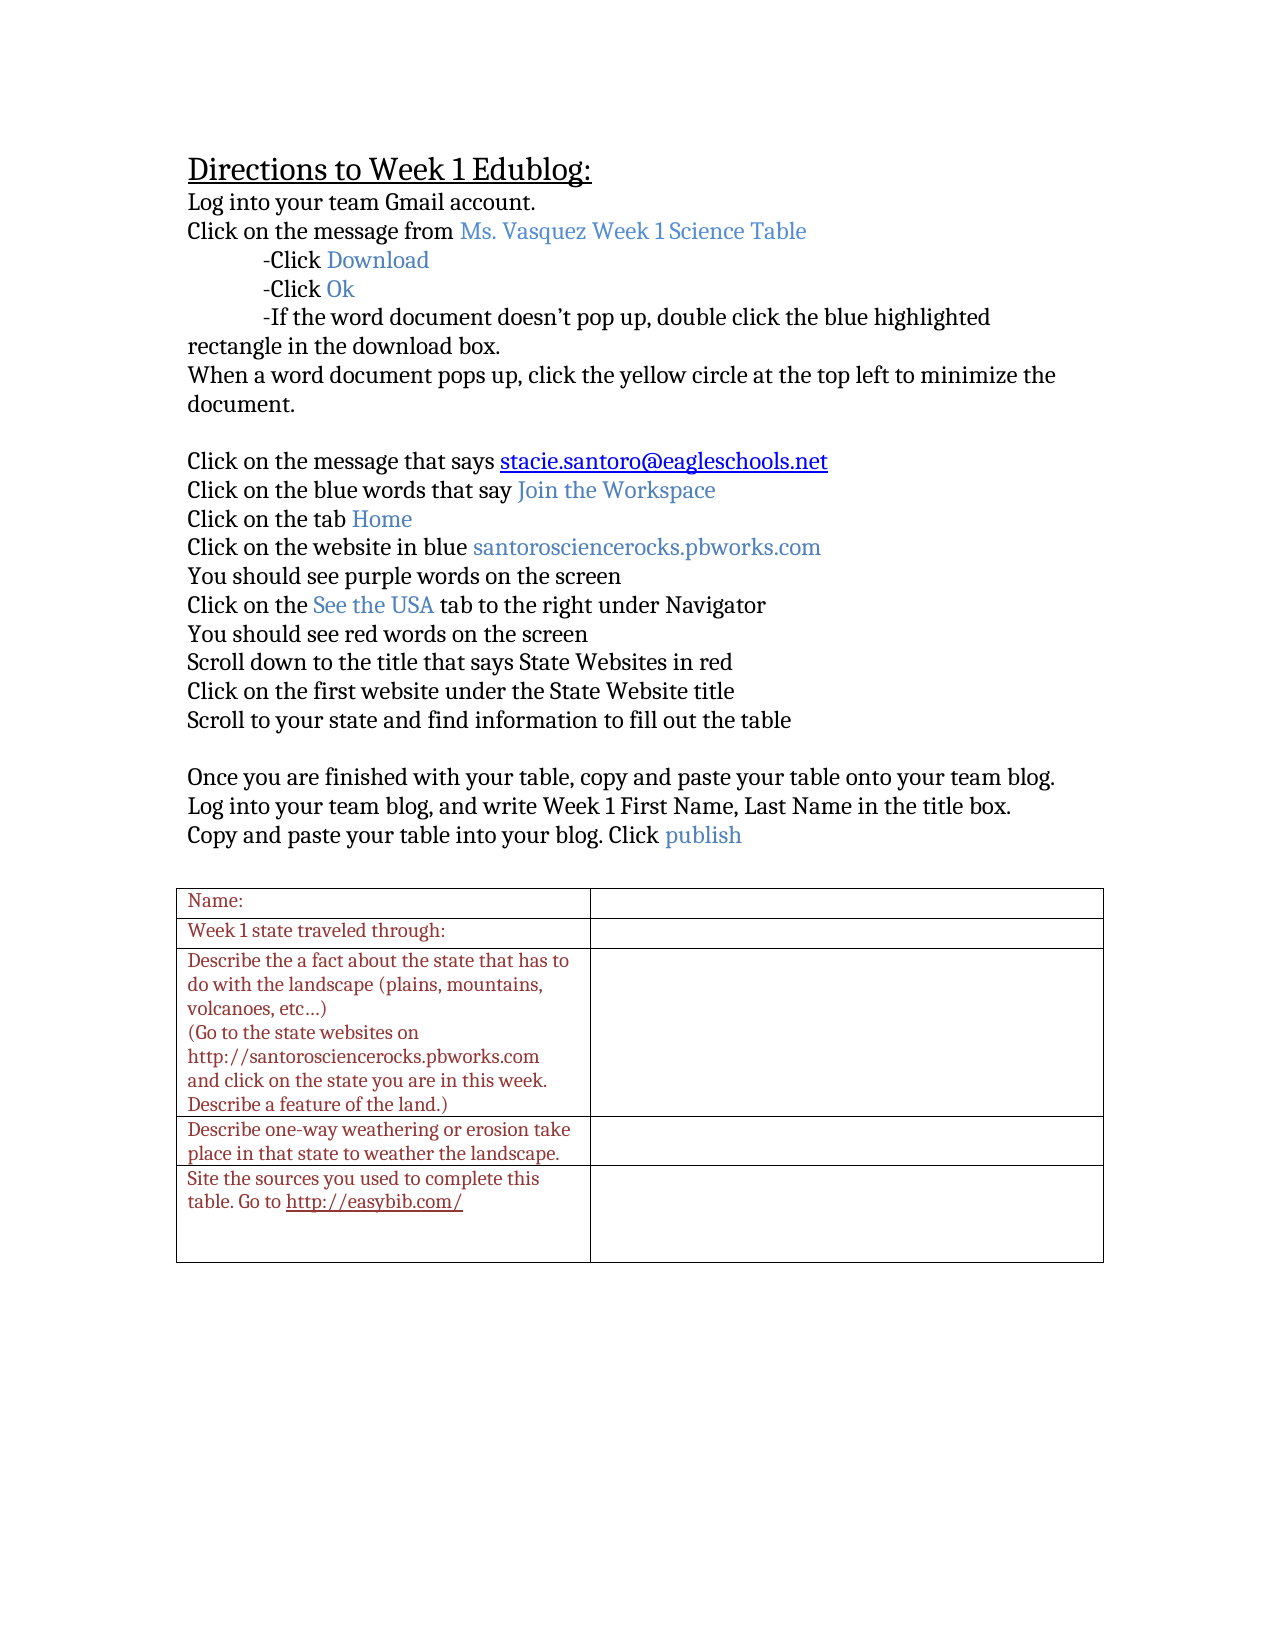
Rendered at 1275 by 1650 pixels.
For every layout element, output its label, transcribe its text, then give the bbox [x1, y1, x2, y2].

text Log into your team blog, and write Week 1 First Name, Last Name in the title box. [187, 792, 1087, 821]
table_cell Describe one-way weathering or erosion take place in that state to weather the landscape. [177, 1117, 590, 1165]
text Once you are finished with your table, copy and paste your table onto your team blog. [187, 763, 1087, 792]
table_cell [591, 1166, 1103, 1262]
text Click on the first website under the State Website title [187, 677, 1087, 706]
text Click on the blue words that say Join the Workspace [187, 476, 1087, 504]
text Directions to Week 1 Edublog: [187, 150, 1087, 188]
table_header [591, 889, 1103, 918]
text Scroll to your state and find information to fill out the table [187, 706, 1087, 734]
text Click on the See the USA tab to the right under Navigator [187, 591, 1087, 619]
text Click on the tab Home [187, 504, 1087, 533]
text -Click Ok [187, 274, 1087, 303]
text When a word document pops up, click the yellow circle at the top left to minimize the document. [187, 361, 1087, 418]
table_header Name: [177, 889, 590, 918]
text Click on the message that says stacie.santoro@eagleschools.net [187, 447, 1087, 476]
text Scroll down to the title that says State Websites in red [187, 648, 1087, 677]
text -Click Download [187, 246, 1087, 274]
text You should see purple words on the screen [187, 562, 1087, 591]
table_cell [591, 1117, 1103, 1165]
text -If the word document doesn’t pop up, double click the blue highlighted rectangle in the download box. [187, 303, 1087, 361]
text Copy and paste your table into your blog. Click publish [187, 821, 1087, 849]
text Click on the message from Ms. Vasquez Week 1 Science Table [187, 217, 1087, 246]
table_cell Week 1 state traveled through: [177, 919, 590, 947]
text Click on the website in blue santorosciencerocks.pbworks.com [187, 533, 1087, 562]
text You should see red words on the screen [187, 619, 1087, 648]
table_cell [591, 919, 1103, 947]
table_cell [591, 949, 1103, 1116]
text Log into your team Gmail account. [187, 188, 1087, 217]
table_cell Describe the a fact about the state that has to do with the landscape (plains, mountains, volcanoes, etc…) (Go to the state websites on http://santorosciencerocks.pbworks.com and click on the state you are in this week. Describe a feature of the land.) [177, 949, 590, 1116]
table_cell Site the sources you used to complete this table. Go to http://easybib.com/ [177, 1166, 590, 1262]
